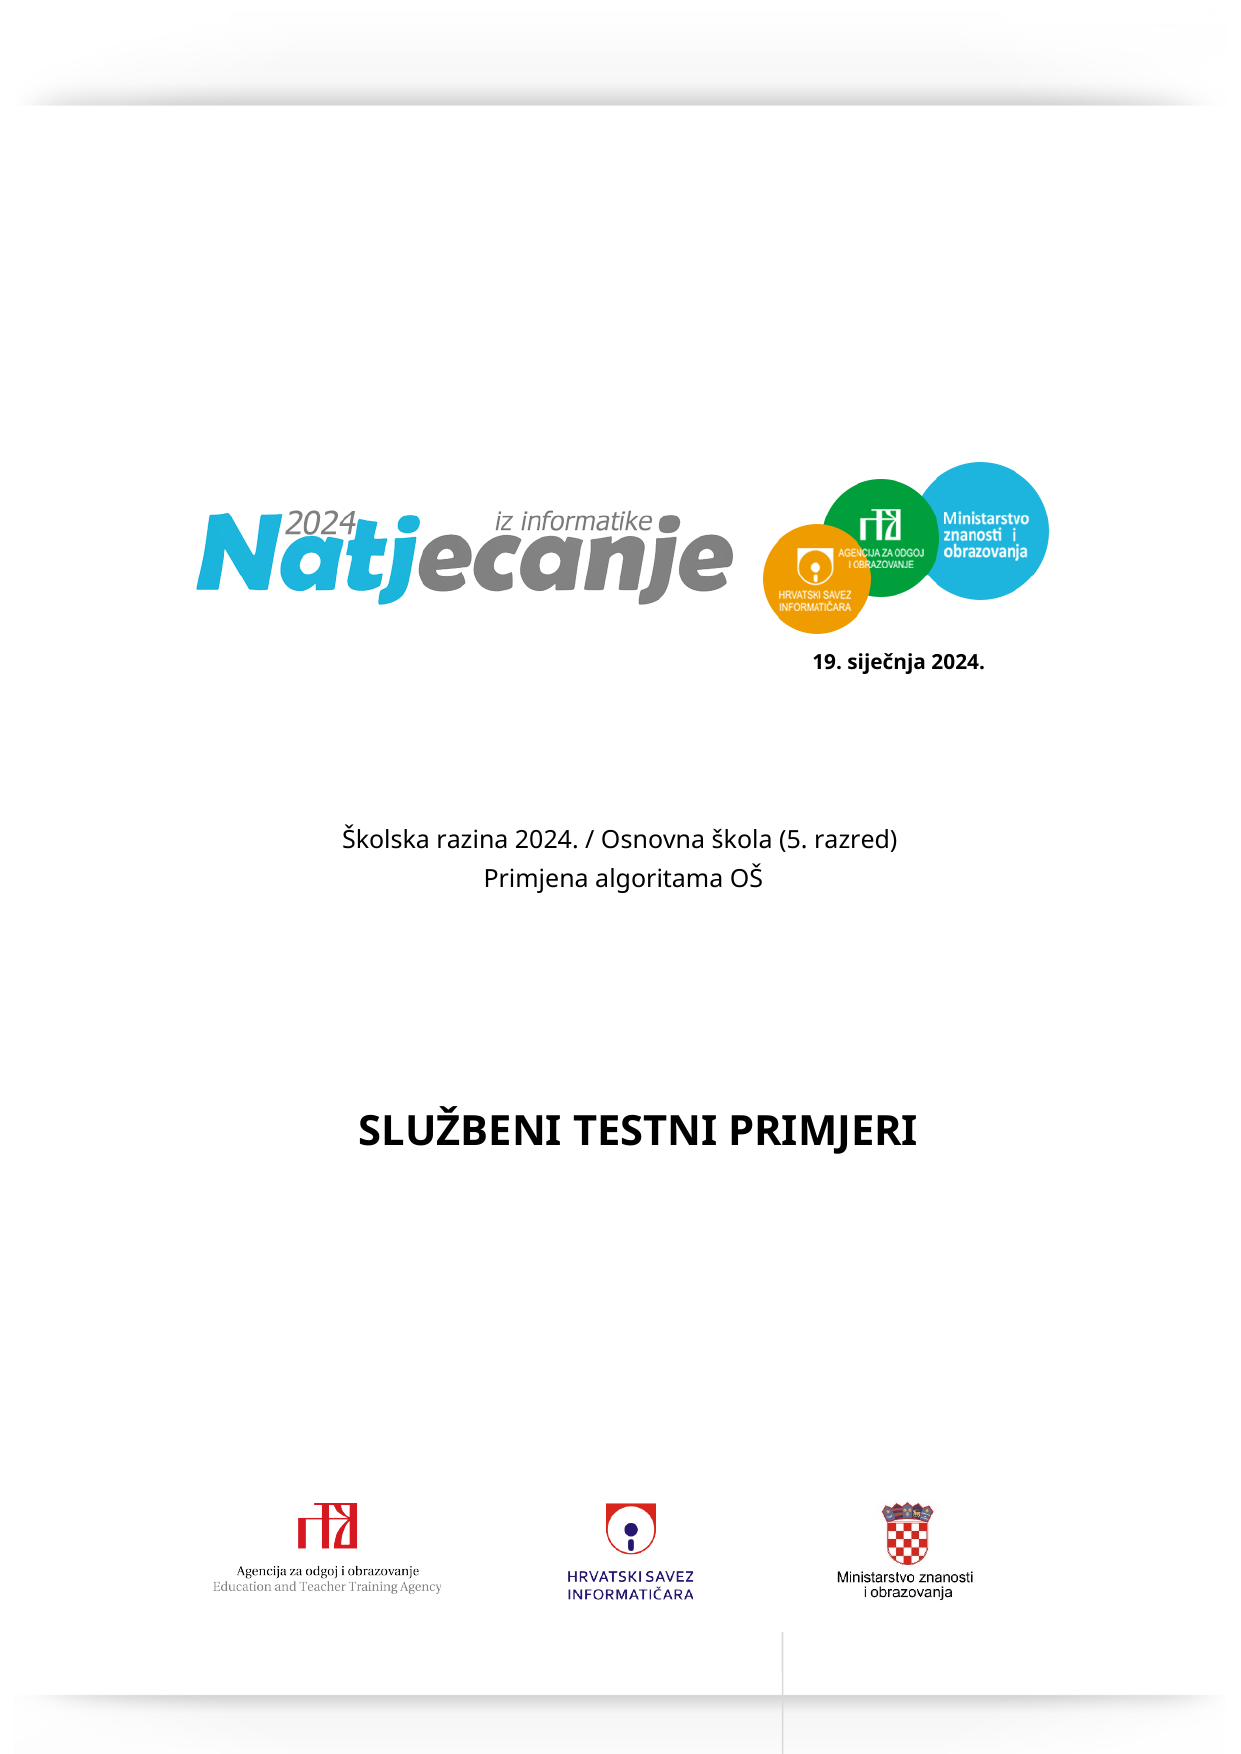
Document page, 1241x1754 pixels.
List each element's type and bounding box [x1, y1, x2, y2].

picture [213, 1503, 442, 1594]
picture [186, 457, 1055, 636]
picture [567, 1502, 694, 1600]
picture [784, 1695, 1225, 1754]
picture [15, 11, 1228, 106]
picture [14, 1695, 781, 1754]
picture [831, 1492, 983, 1608]
